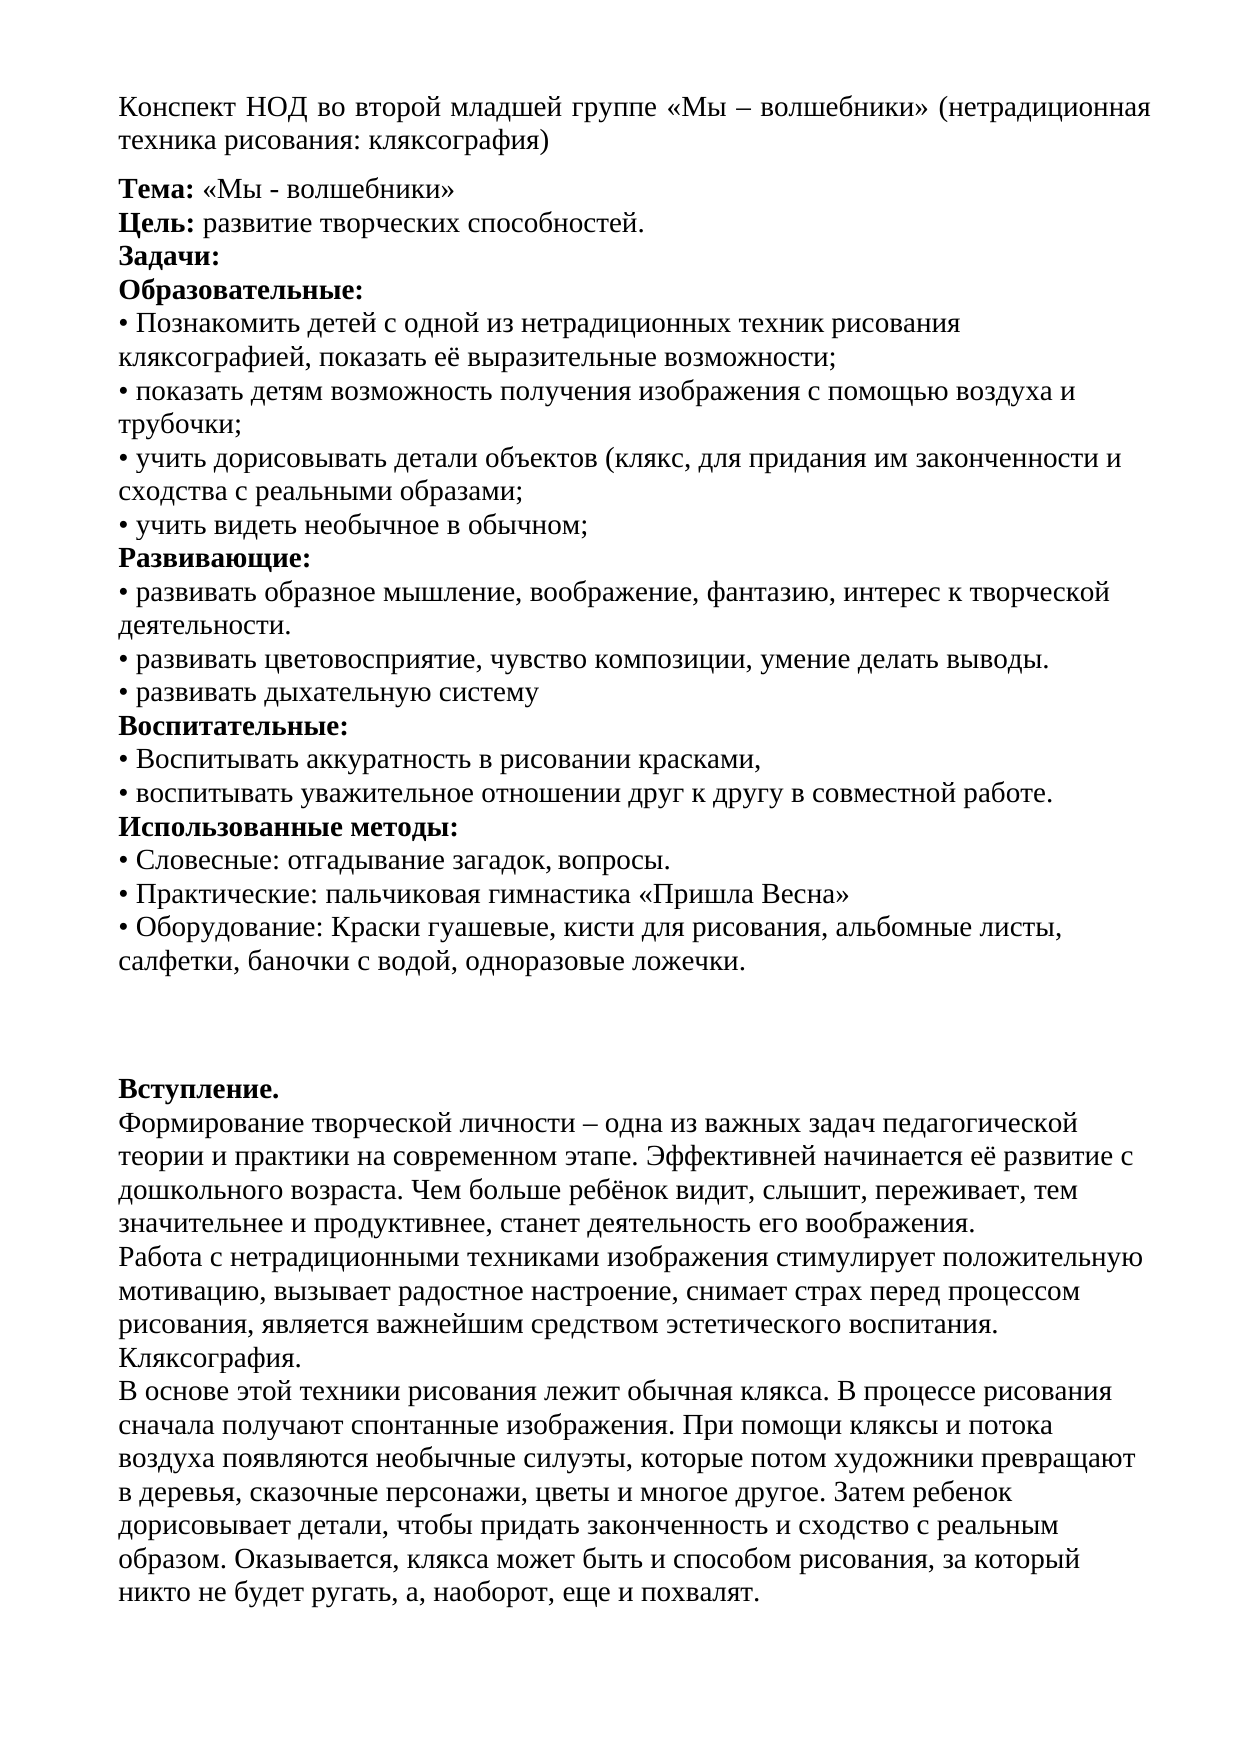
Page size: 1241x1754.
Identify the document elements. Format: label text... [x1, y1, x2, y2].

text Тема: «Мы - волшебники» Цель: развитие творческих способностей. Задачи: Образовательные: • Познакомить детей с одной из нетрадиционных техник рисования кляксографией, показать её выразительные возможности; • показать детям возможность получения изображения с помощью воздуха и трубочки; • учить дорисовывать детали объектов (клякс, для придания им законченности и сходства с реальными образами; • учить видеть необычное в обычном; Развивающие: • развивать образное мышление, воображение, фантазию, интерес к творческой деятельности. • развивать цветовосприятие, чувство композиции, умение делать выводы. • развивать дыхательную систему Воспитательные: • Воспитывать аккуратность в рисовании красками, • воспитывать уважительное отношении друг к другу в совместной работе. Использованные методы: • Словесные: отгадывание загадок, вопросы. • Практические: пальчиковая гимнастика «Пришла Весна» • Оборудование: Краски гуашевые, кисти для рисования, альбомные листы, салфетки, баночки с водой, одноразовые ложечки. [118, 171, 1152, 976]
text Конспект НОД во второй младшей группе «Мы – волшебники» (нетрадиционная техника рисования: кляксография) [118, 89, 1152, 156]
text Вступление. Формирование творческой личности – одна из важных задач педагогической теории и практики на современном этапе. Эффективней начинается её развитие с дошкольного возраста. Чем больше ребёнок видит, слышит, переживает, тем значительнее и продуктивнее, станет деятельность его воображения. Работа с нетрадиционными техниками изображения стимулирует положительную мотивацию, вызывает радостное настроение, снимает страх перед процессом рисования, является важнейшим средством эстетического воспитания. Кляксография. В основе этой техники рисования лежит обычная клякса. В процессе рисования сначала получают спонтанные изображения. При помощи кляксы и потока воздуха появляются необычные силуэты, которые потом художники превращают в деревья, сказочные персонажи, цветы и многое другое. Затем ребенок дорисовывает детали, чтобы придать законченность и сходство с реальным образом. Оказывается, клякса может быть и способом рисования, за который никто не будет ругать, а, наоборот, еще и похвалят. [118, 1038, 1152, 1608]
